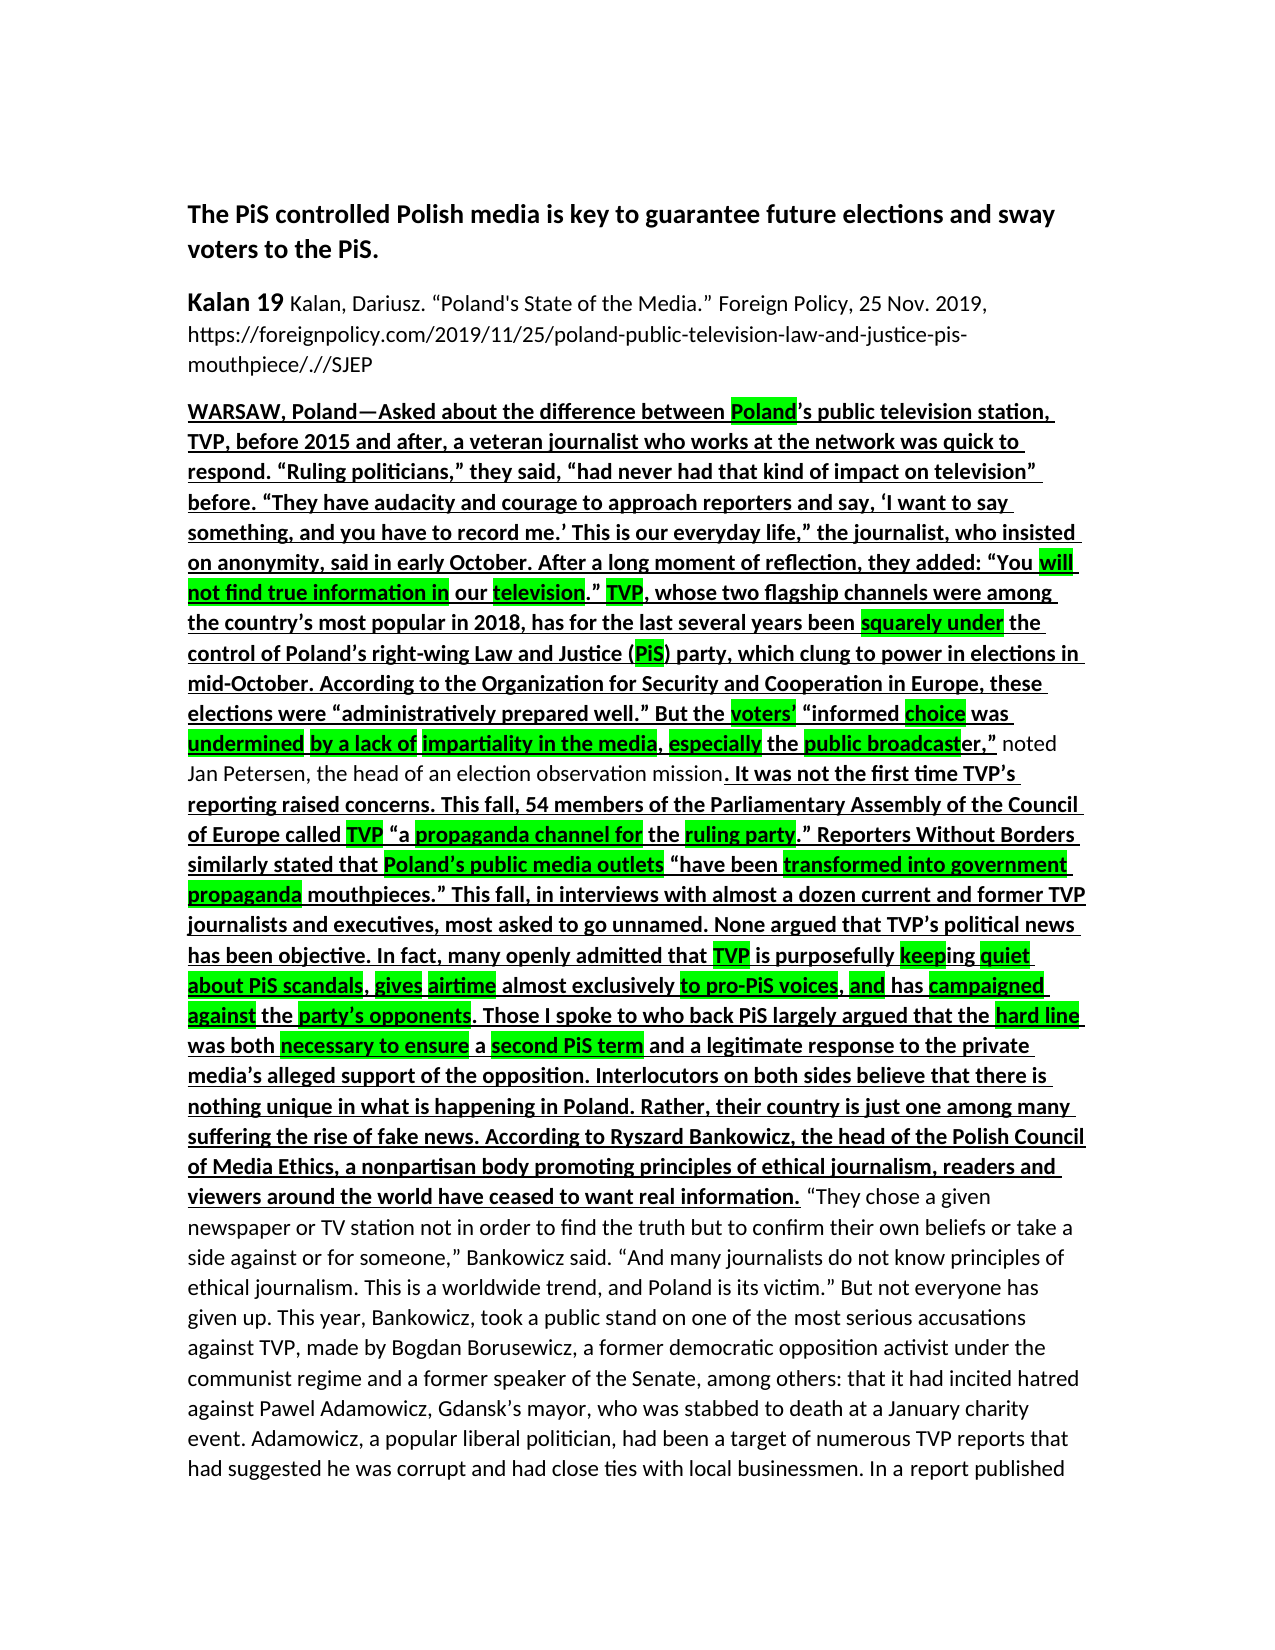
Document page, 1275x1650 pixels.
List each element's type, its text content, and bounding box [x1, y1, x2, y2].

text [187, 397, 1087, 1482]
text Kalan 19 Kalan, Dariusz. “Poland's State of the Media.” Foreign Policy, 25 Nov. 2019, https://foreignpolicy.com/2019/11/25/poland-public-television-law-and-justice-pis-mouthpiece/.//SJEP [187, 285, 1087, 378]
subtitle The PiS controlled Polish media is key to guarantee future elections and sway voters to the PiS. [187, 197, 1087, 266]
